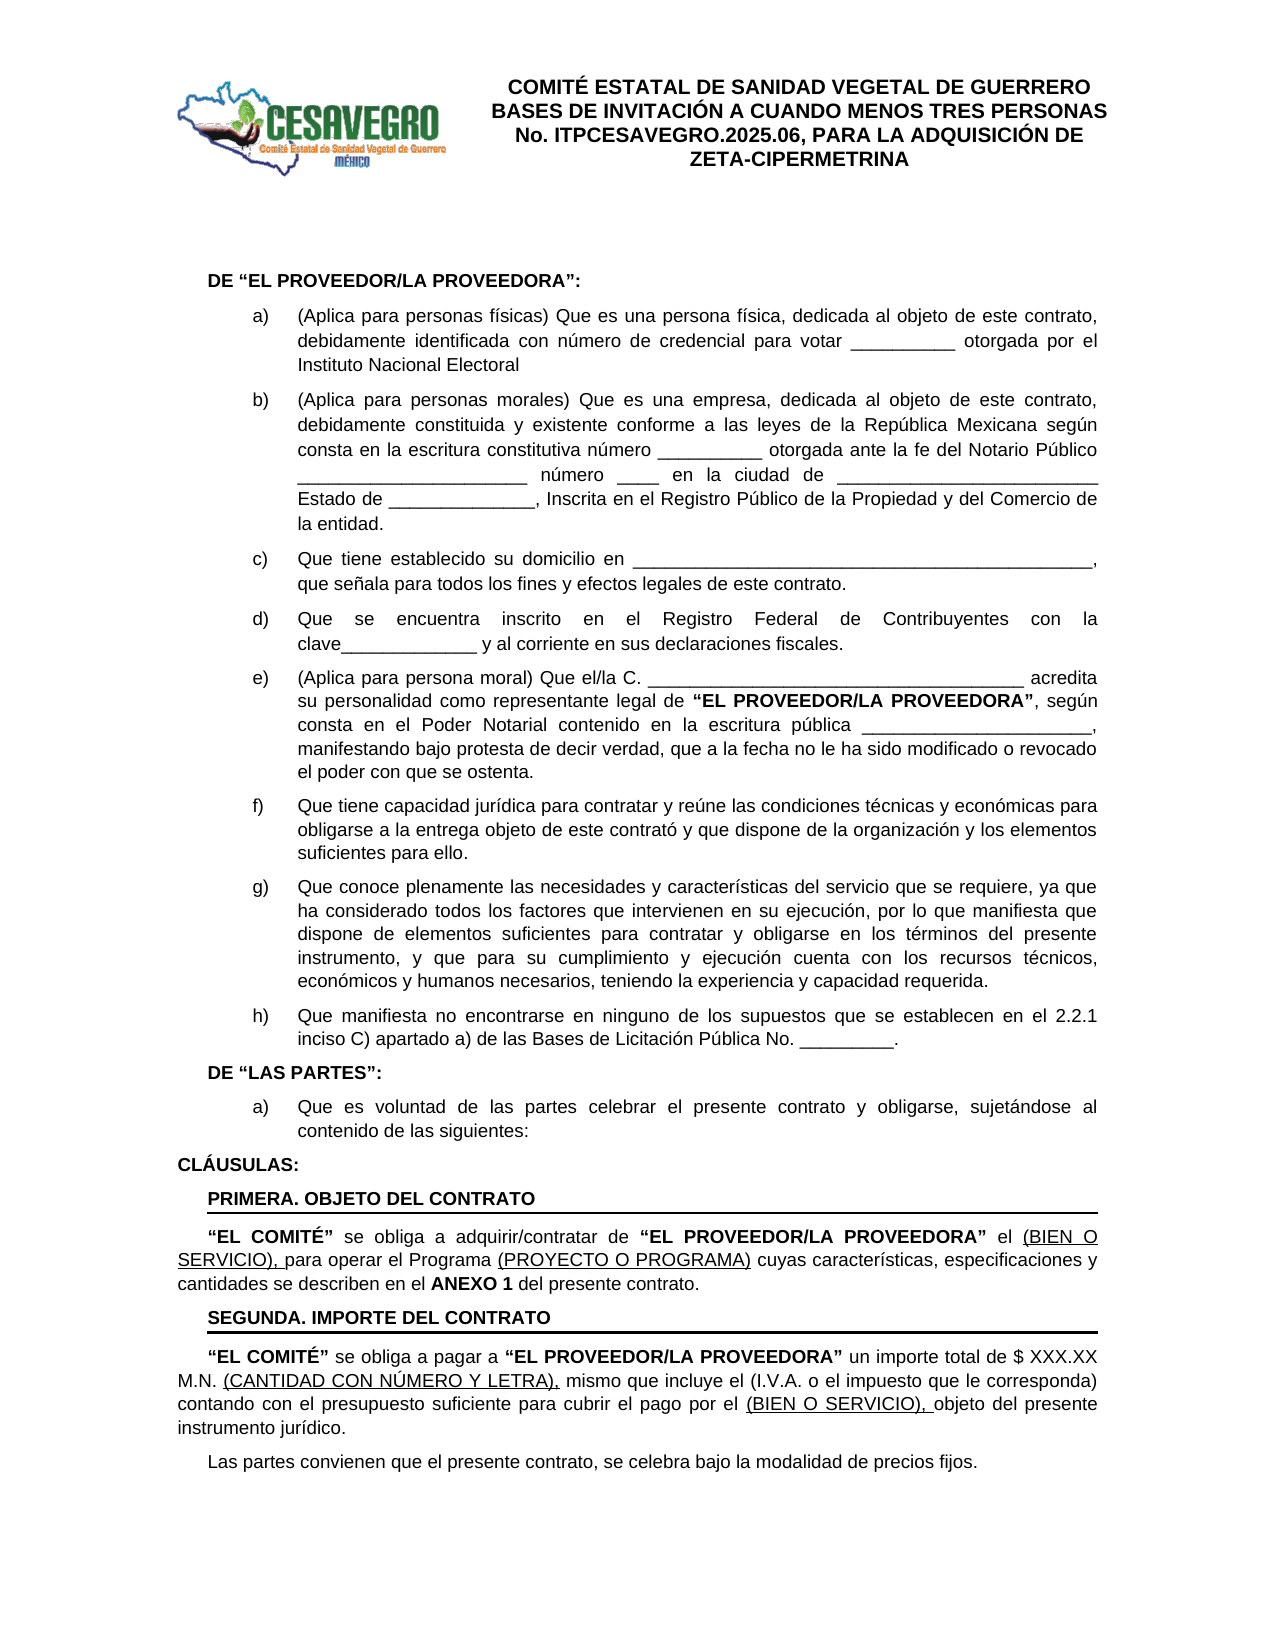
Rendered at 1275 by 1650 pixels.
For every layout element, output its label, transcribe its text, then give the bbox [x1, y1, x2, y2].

text a) Que es voluntad de las partes celebrar el presente contrato y obligarse, sujetándose al contenido de las siguientes: [252, 1095, 1098, 1142]
text c) Que tiene establecido su domicilio en ____________________________________________, que señala para todos los fines y efectos legales de este contrato. [252, 546, 1098, 595]
text h) Que manifiesta no encontrarse en ninguno de los supuestos que se establecen en el 2.2.1 inciso C) apartado a) de las Bases de Licitación Pública No. _________. [252, 1003, 1098, 1050]
text DE “LAS PARTES”: [177, 1061, 1098, 1084]
text b) (Aplica para personas morales) Que es una empresa, dedicada al objeto de este contrato, debidamente constituida y existente conforme a las leyes de la República Mexicana según consta en la escritura constitutiva número __________ otorgada ante la fe del Notario Público ______________________ número ____ en la ciudad de _________________________ Estado de ______________, Inscrita en el Registro Público de la Propiedad y del Comercio de la entidad. [252, 387, 1098, 535]
text SEGUNDA. IMPORTE DEL CONTRATO [207, 1305, 1098, 1331]
text a) (Aplica para personas físicas) Que es una persona física, dedicada al objeto de este contrato, debidamente identificada con número de credencial para votar __________ otorgada por el Instituto Nacional Electoral [252, 303, 1098, 377]
text DE “EL PROVEEDOR/LA PROVEEDORA”: [177, 267, 1098, 292]
picture [177, 81, 446, 178]
text e) (Aplica para persona moral) Que el/la C. ____________________________________ acredita su personalidad como representante legal de “EL PROVEEDOR/LA PROVEEDORA”, según consta en el Poder Notarial contenido en la escritura pública ______________________, manifestando bajo protesta de decir verdad, que a la fecha no le ha sido modificado o revocado el poder con que se ostenta. [252, 666, 1098, 783]
text g) Que conoce plenamente las necesidades y características del servicio que se requiere, ya que ha considerado todos los factores que intervienen en su ejecución, por lo que manifiesta que dispone de elementos suficientes para contratar y obligarse en los términos del presente instrumento, y que para su cumplimiento y ejecución cuenta con los recursos técnicos, económicos y humanos necesarios, teniendo la experiencia y capacidad requerida. [252, 875, 1098, 993]
text “EL COMITÉ” se obliga a adquirir/contratar de “EL PROVEEDOR/LA PROVEEDORA” el (BIEN O SERVICIO), para operar el Programa (PROYECTO O PROGRAMA) cuyas características, especificaciones y cantidades se describen en el ANEXO 1 del presente contrato. [177, 1224, 1098, 1295]
text PRIMERA. OBJETO DEL CONTRATO [207, 1187, 1098, 1212]
text Las partes convienen que el presente contrato, se celebra bajo la modalidad de precios fijos. [177, 1449, 1098, 1473]
text “EL COMITÉ” se obliga a pagar a “EL PROVEEDOR/LA PROVEEDORA” un importe total de $ XXX.XX M.N. (CANTIDAD CON NÚMERO Y LETRA), mismo que incluye el (I.V.A. o el impuesto que le corresponda) contando con el presupuesto suficiente para cubrir el pago por el (BIEN O SERVICIO), objeto del presente instrumento jurídico. [177, 1345, 1098, 1439]
text f) Que tiene capacidad jurídica para contratar y reúne las condiciones técnicas y económicas para obligarse a la entrega objeto de este contrató y que dispone de la organización y los elementos suficientes para ello. [252, 794, 1098, 864]
text d) Que se encuentra inscrito en el Registro Federal de Contribuyentes con la clave_____________ y al corriente en sus declaraciones fiscales. [252, 606, 1098, 655]
text CLÁUSULAS: [177, 1152, 1098, 1176]
